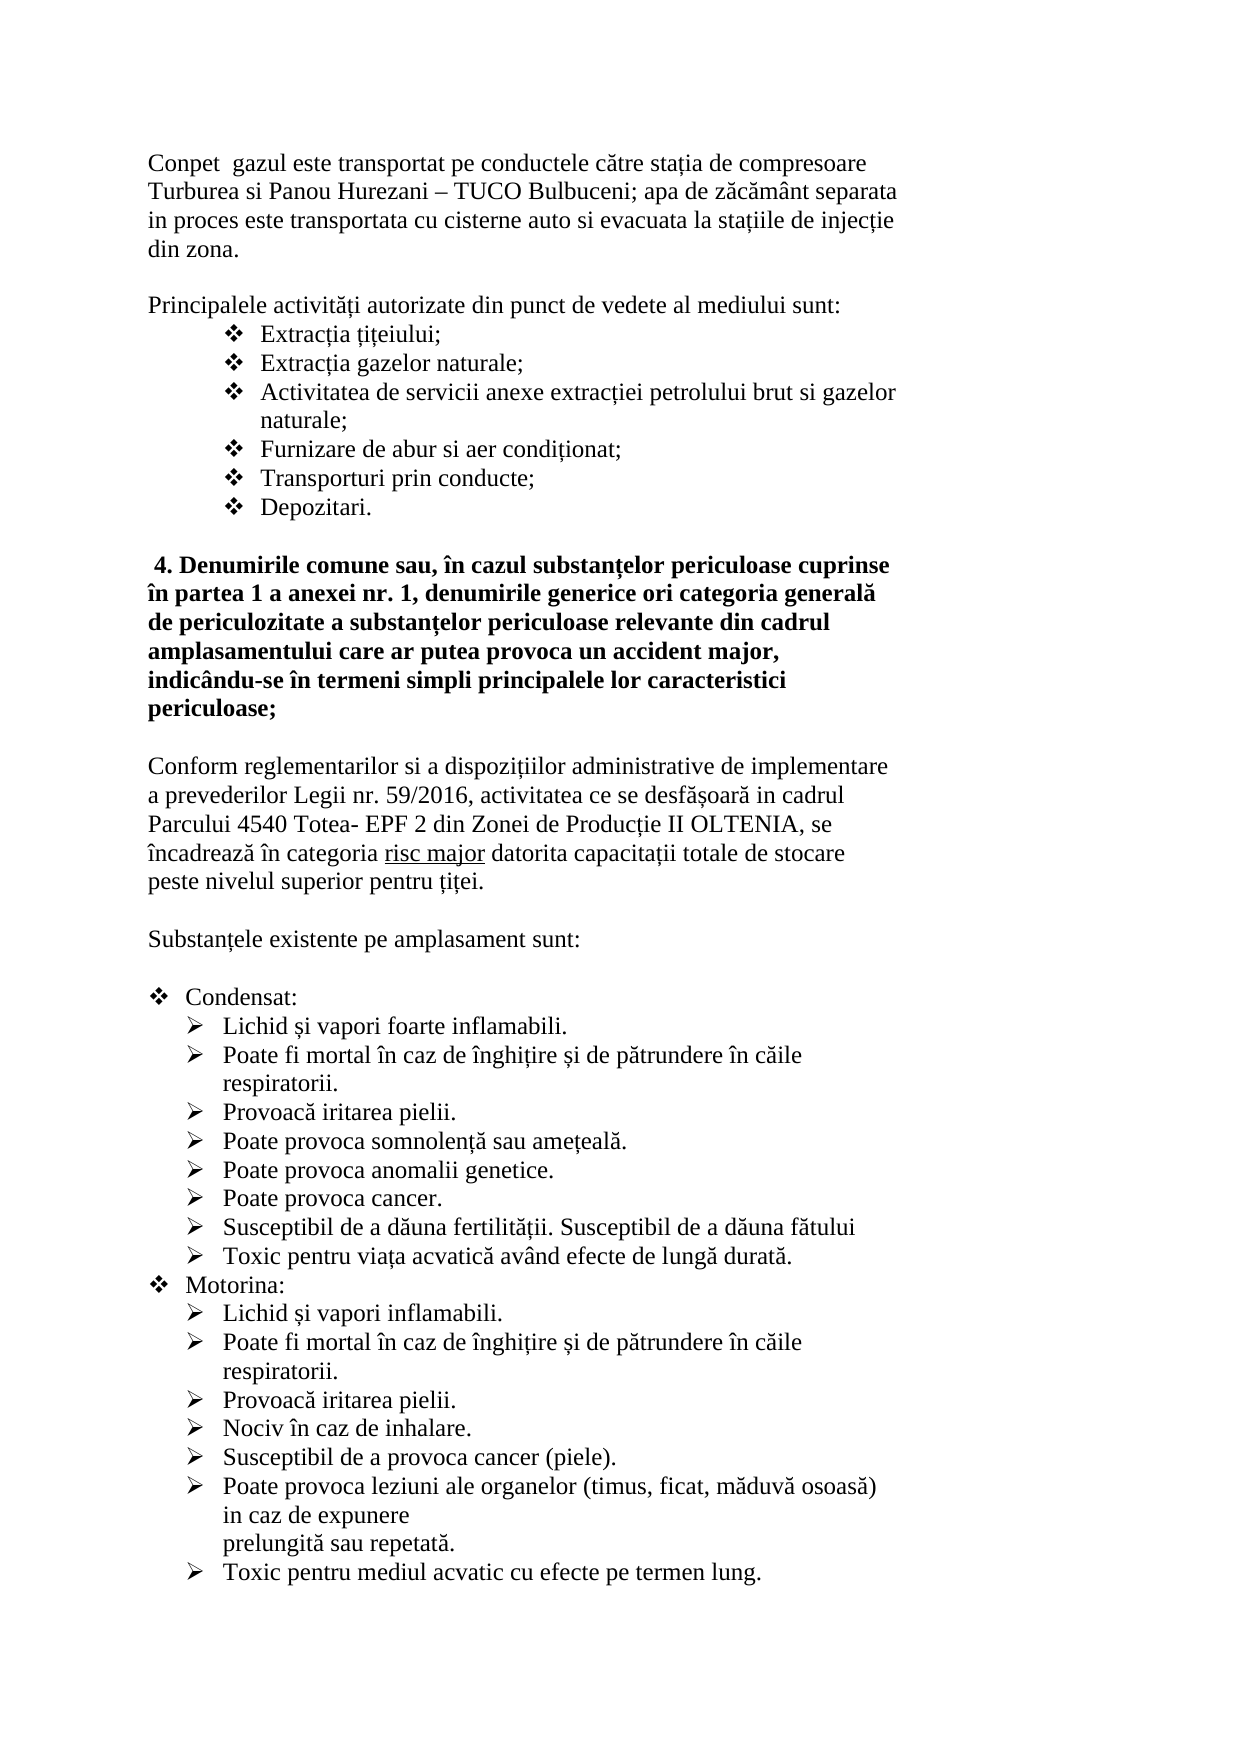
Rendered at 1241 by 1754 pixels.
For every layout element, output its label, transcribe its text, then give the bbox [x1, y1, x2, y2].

text Substanțele existente pe amplasament sunt: [148, 924, 901, 953]
list Provoacă iritarea pielii. [185, 1097, 901, 1126]
list Toxic pentru viața acvatică având efecte de lungă durată. [185, 1241, 901, 1270]
list Furnizare de abur si aer condiționat; [223, 434, 901, 463]
list Provoacă iritarea pielii. [185, 1385, 901, 1413]
list Susceptibil de a dăuna fertilității. Susceptibil de a dăuna fătului [185, 1212, 901, 1241]
list Toxic pentru mediul acvatic cu efecte pe termen lung. [185, 1557, 901, 1586]
list Poate provoca anomalii genetice. [185, 1155, 901, 1183]
list Lichid și vapori foarte inflamabili. [185, 1011, 901, 1040]
list Poate fi mortal în caz de înghițire și de pătrundere în căile respiratorii. [185, 1327, 901, 1385]
list Condensat: [148, 982, 901, 1011]
text 4. Denumirile comune sau, în cazul substanțelor periculoase cuprinse în partea 1 a anexei nr. 1, denumirile generice ori categoria generală de periculozitate a substanțelor periculoase relevante din cadrul amplasamentului care ar putea provoca un accident major, indicându-se în termeni simpli principalele lor caracteristici periculoase; [148, 550, 901, 722]
list Susceptibil de a provoca cancer (piele). [185, 1442, 901, 1471]
list Poate fi mortal în caz de înghițire și de pătrundere în căile respiratorii. [185, 1040, 901, 1097]
text Principalele activități autorizate din punct de vedete al mediului sunt: [148, 291, 901, 319]
list Motorina: [148, 1270, 901, 1298]
list Poate provoca somnolență sau amețeală. [185, 1126, 901, 1155]
list Extracția țițeiului; [223, 319, 901, 348]
list Lichid și vapori inflamabili. [185, 1298, 901, 1327]
list Depozitari. [223, 492, 901, 521]
list Poate provoca cancer. [185, 1183, 901, 1212]
list Nociv în caz de inhalare. [185, 1413, 901, 1442]
list Transporturi prin conducte; [223, 463, 901, 492]
list Extracția gazelor naturale; [223, 348, 901, 377]
list Poate provoca leziuni ale organelor (timus, ficat, măduvă osoasă) in caz de expunere [185, 1471, 901, 1528]
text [148, 148, 901, 263]
list prelungită sau repetată. [223, 1528, 901, 1557]
list Activitatea de servicii anexe extracției petrolului brut si gazelor naturale; [223, 377, 901, 434]
text Conform reglementarilor si a dispozițiilor administrative de implementare a prevederilor Legii nr. 59/2016, activitatea ce se desfășoară in cadrul Parcului 4540 Totea- EPF 2 din Zonei de Producție II OLTENIA, se încadrează în categoria risc major datorita capacitații totale de stocare peste nivelul superior pentru țiței. [148, 751, 901, 895]
